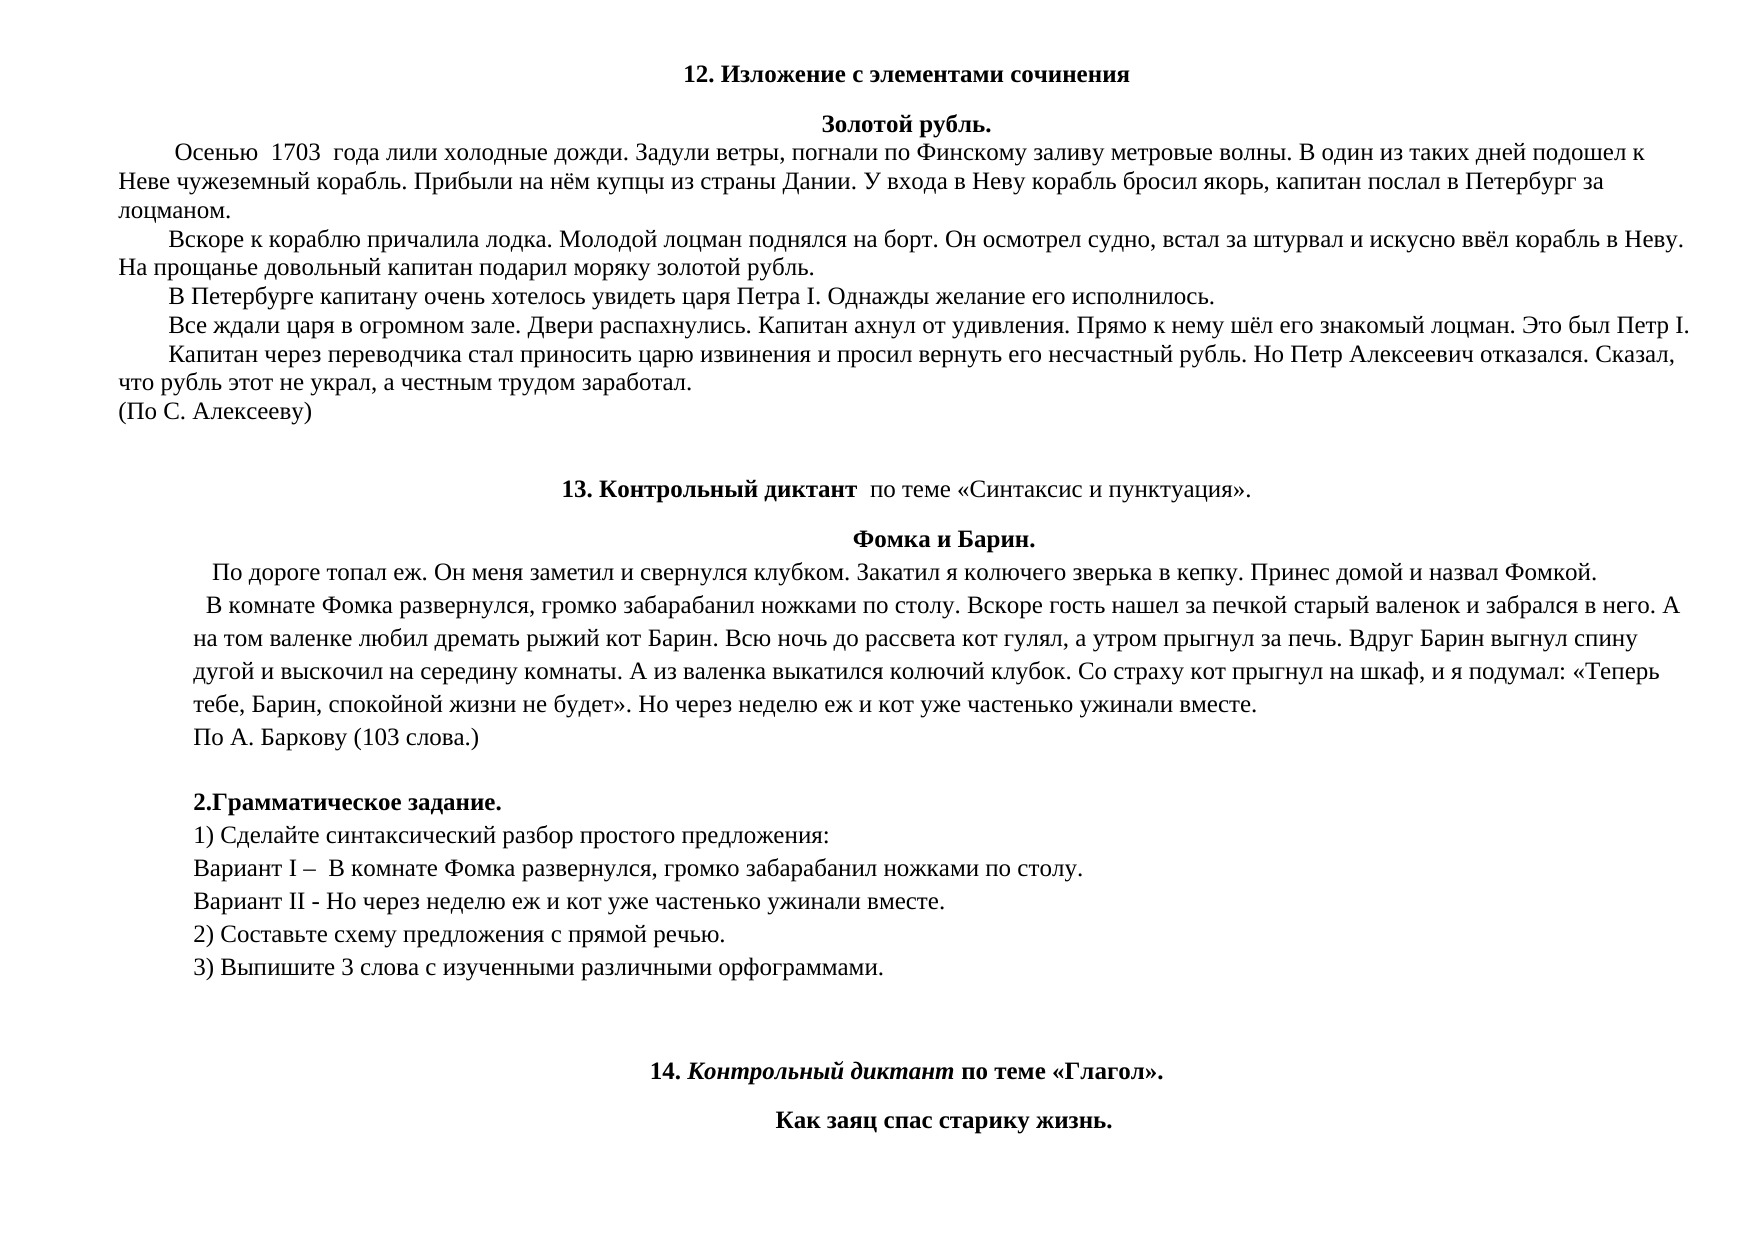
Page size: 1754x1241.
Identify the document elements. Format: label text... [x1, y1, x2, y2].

list Фомка и Барин. [193, 524, 1695, 553]
list В комнате Фомка развернулся, громко забарабанил ножками по столу. Вскоре гость нашел за печкой старый валенок и забрался в него. А на том валенке любил дремать рыжий кот Барин. Всю ночь до рассвета кот гулял, а утром прыгнул за печь. Вдруг Барин выгнул спину дугой и выскочил на середину комнаты. А из валенка выкатился колючий клубок. Со страху кот прыгнул на шкаф, и я подумал: «Теперь тебе, Барин, спокойной жизни не будет». Но через неделю еж и кот уже частенько ужинали вместе. [193, 590, 1695, 718]
list Вариант I – В комнате Фомка развернулся, громко забарабанил ножками по столу. [193, 853, 1695, 882]
text Золотой рубль. [118, 109, 1695, 137]
list 2) Составьте схему предложения с прямой речью. [193, 919, 1695, 948]
list 1) Сделайте синтаксический разбор простого предложения: [193, 820, 1695, 849]
list Как заяц спас старику жизнь. [193, 1106, 1695, 1134]
text Все ждали царя в огромном зале. Двери распахнулись. Капитан ахнул от удивления. Прямо к нему шёл его знакомый лоцман. Это был Петр I. [118, 310, 1695, 339]
text Вскоре к кораблю причалила лодка. Молодой лоцман поднялся на борт. Он осмотрел судно, встал за штурвал и искусно ввёл корабль в Неву. На прощанье довольный капитан подарил моряку золотой рубль. [118, 224, 1695, 281]
text В Петербурге капитану очень хотелось увидеть царя Петра I. Однажды желание его исполнилось. [118, 281, 1695, 310]
list По А. Баркову (103 слова.) [193, 722, 1695, 751]
text Осенью 1703 года лили холодные дожди. Задули ветры, погнали по Финскому заливу метровые волны. В один из таких дней подошел к Неве чужеземный корабль. Прибыли на нём купцы из страны Дании. У входа в Неву корабль бросил якорь, капитан послал в Петербург за лоцманом. [118, 137, 1695, 224]
text 12. Изложение с элементами сочинения [118, 59, 1695, 88]
text (По С. Алексееву) [118, 396, 1695, 425]
text Капитан через переводчика стал приносить царю извинения и просил вернуть его несчастный рубль. Но Петр Алексеевич отказался. Сказал, что рубль этот не украл, а честным трудом заработал. [118, 339, 1695, 396]
text 13. Контрольный диктант по теме «Синтаксис и пунктуация». [118, 474, 1695, 503]
list 2.Грамматическое задание. [193, 787, 1695, 816]
list По дороге топал еж. Он меня заметил и свернулся клубком. Закатил я колючего зверька в кепку. Принес домой и назвал Фомкой. [193, 557, 1695, 586]
text 14. Контрольный диктант по теме «Глагол». [118, 1056, 1695, 1085]
list 3) Выпишите 3 слова с изученными различными орфограммами. [193, 952, 1695, 981]
list Вариант II - Но через неделю еж и кот уже частенько ужинали вместе. [193, 886, 1695, 915]
